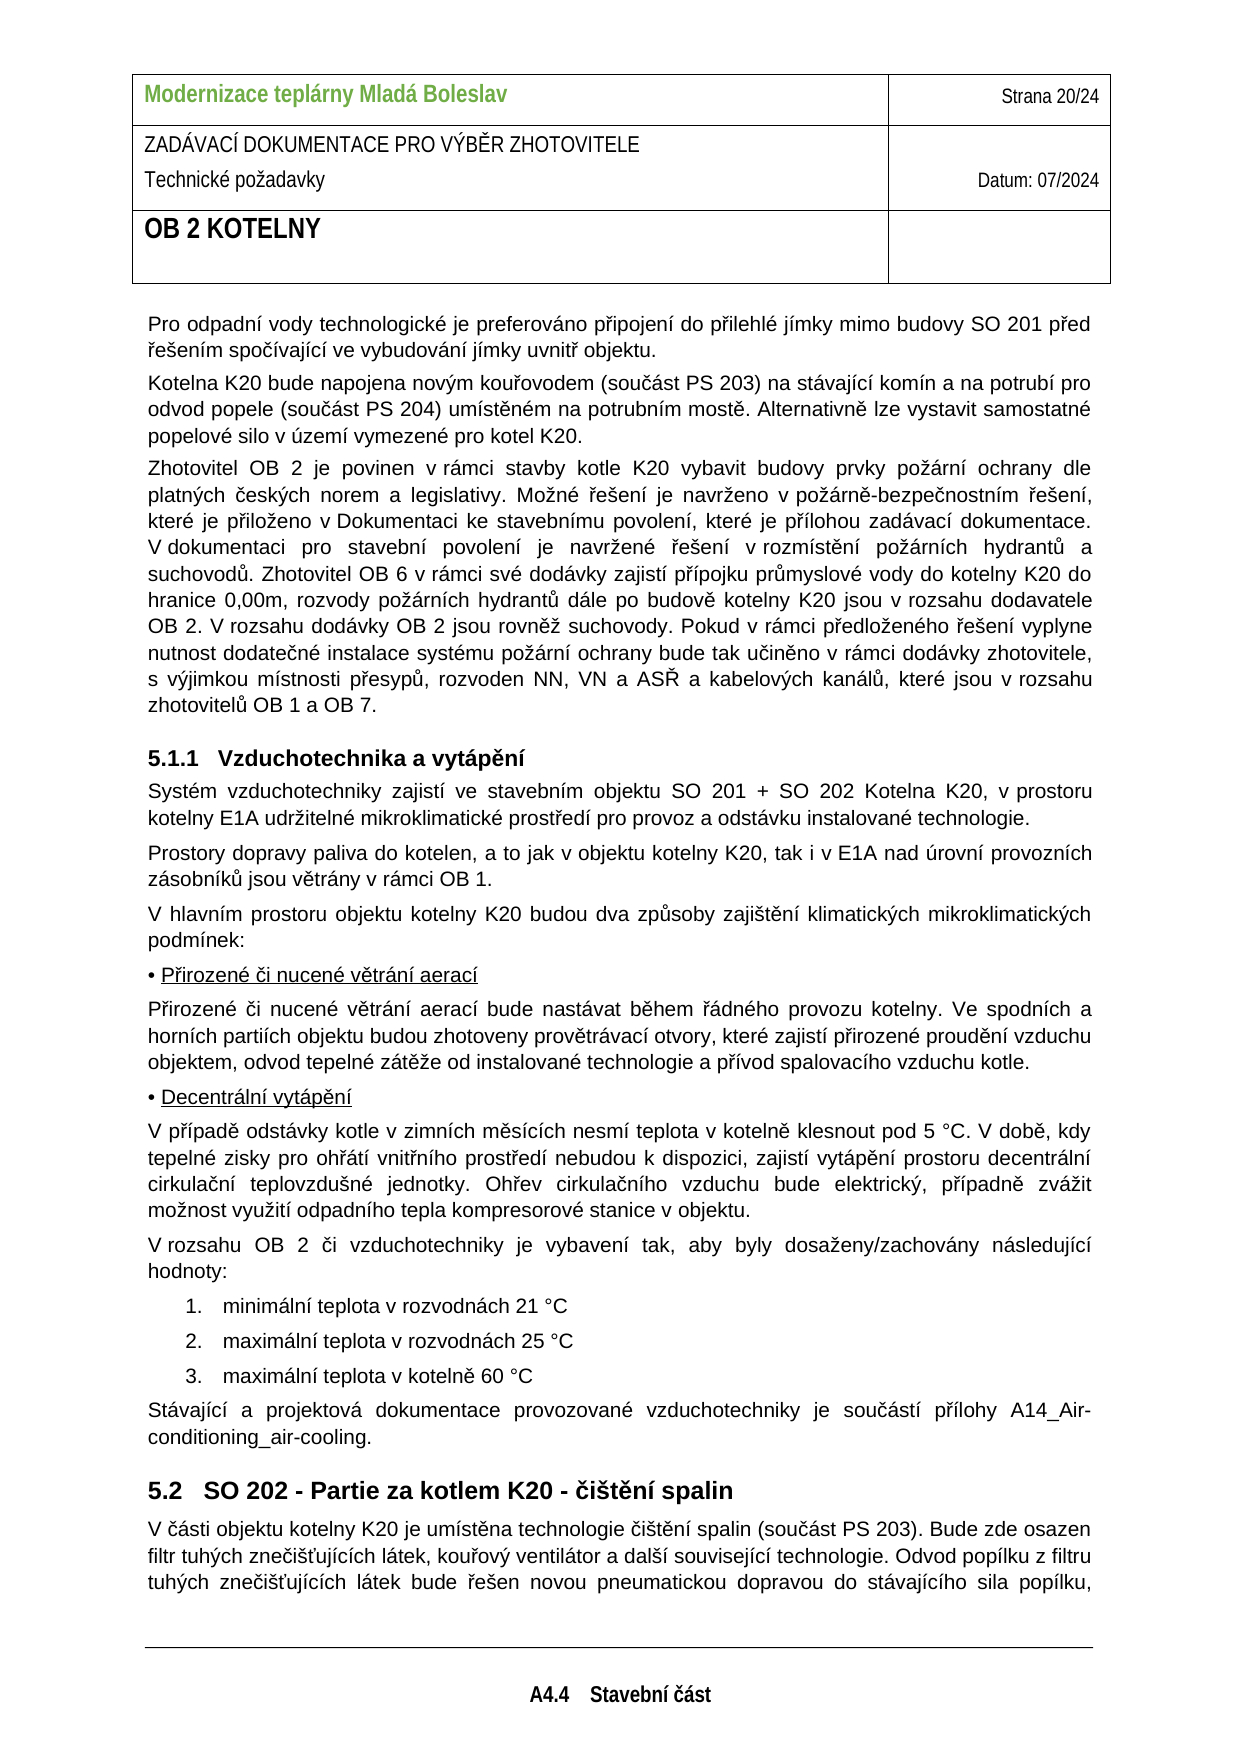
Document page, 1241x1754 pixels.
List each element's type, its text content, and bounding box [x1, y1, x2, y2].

text • Decentrální vytápění [148, 1084, 1093, 1108]
text V případě odstávky kotle v zimních měsících nesmí teplota v kotelně klesnout pod 5 °C. V době, kdy tepelné zisky pro ohřátí vnitřního prostředí nebudou k dispozici, zajistí vytápění prostoru decentrální cirkulační teplovzdušné jednotky. Ohřev cirkulačního vzduchu bude elektrický, případně zvážit možnost využití odpadního tepla kompresorové stanice v objektu. [148, 1119, 1093, 1222]
text • Přirozené či nucené větrání aerací [148, 962, 1093, 986]
text Stávající a projektová dokumentace provozované vzduchotechniky je součástí přílohy A14_Air-conditioning_air-cooling. [148, 1398, 1093, 1448]
text Systém vzduchotechniky zajistí ve stavebním objektu SO 201 + SO 202 Kotelna K20, v prostoru kotelny E1A udržitelné mikroklimatické prostředí pro provoz a odstávku instalované technologie. [148, 779, 1093, 830]
text Prostory dopravy paliva do kotelen, a to jak v objektu kotelny K20, tak i v E1A nad úrovní provozních zásobníků jsou větrány v rámci OB 1. [148, 840, 1093, 891]
text V hlavním prostoru objektu kotelny K20 budou dva způsoby zajištění klimatických mikroklimatických podmínek: [148, 901, 1093, 952]
list maximální teplota v kotelně 60 °C [185, 1363, 1093, 1387]
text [148, 1517, 1093, 1594]
text Přirozené či nucené větrání aerací bude nastávat během řádného provozu kotelny. Ve spodních a horních partiích objektu budou zhotoveny provětrávací otvory, které zajistí přirozené proudění vzduchu objektem, odvod tepelné zátěže od instalované technologie a přívod spalovacího vzduchu kotle. [148, 997, 1093, 1074]
list maximální teplota v rozvodnách 25 °C [185, 1329, 1093, 1353]
text Vzduchotechnika a vytápění [148, 745, 1093, 771]
text Kotelna K20 bude napojena novým kouřovodem (součást PS 203) na stávající komín a na potrubí pro odvod popele (součást PS 204) umístěném na potrubním mostě. Alternativně lze vystavit samostatné popelové silo v území vymezené pro kotel K20. [148, 371, 1093, 447]
text Pro odpadní vody technologické je preferováno připojení do přilehlé jímky mimo budovy SO 201 před řešením spočívající ve vybudování jímky uvnitř objektu. [148, 312, 1093, 362]
text V rozsahu OB 2 či vzduchotechniky je vybavení tak, aby byly dosaženy/zachovány následující hodnoty: [148, 1233, 1093, 1283]
list minimální teplota v rozvodnách 21 °C [185, 1294, 1093, 1318]
text SO 202 - Partie za kotlem K20 - čištění spalin [148, 1476, 1093, 1504]
text Zhotovitel OB 2 je povinen v rámci stavby kotle K20 vybavit budovy prvky požární ochrany dle platných českých norem a legislativy. Možné řešení je navrženo v požárně-bezpečnostním řešení, které je přiloženo v Dokumentaci ke stavebnímu povolení, které je přílohou zadávací dokumentace. V dokumentaci pro stavební povolení je navržené řešení v rozmístění požárních hydrantů a suchovodů. Zhotovitel OB 6 v rámci své dodávky zajistí přípojku průmyslové vody do kotelny K20 do hranice 0,00m, rozvody požárních hydrantů dále po budově kotelny K20 jsou v rozsahu dodavatele OB 2. V rozsahu dodávky OB 2 jsou rovněž suchovody. Pokud v rámci předloženého řešení vyplyne nutnost dodatečné instalace systému požární ochrany bude tak učiněno v rámci dodávky zhotovitele, s výjimkou místnosti přesypů, rozvoden NN, VN a ASŘ a kabelových kanálů, které jsou v rozsahu zhotovitelů OB 1 a OB 7. [148, 456, 1093, 717]
